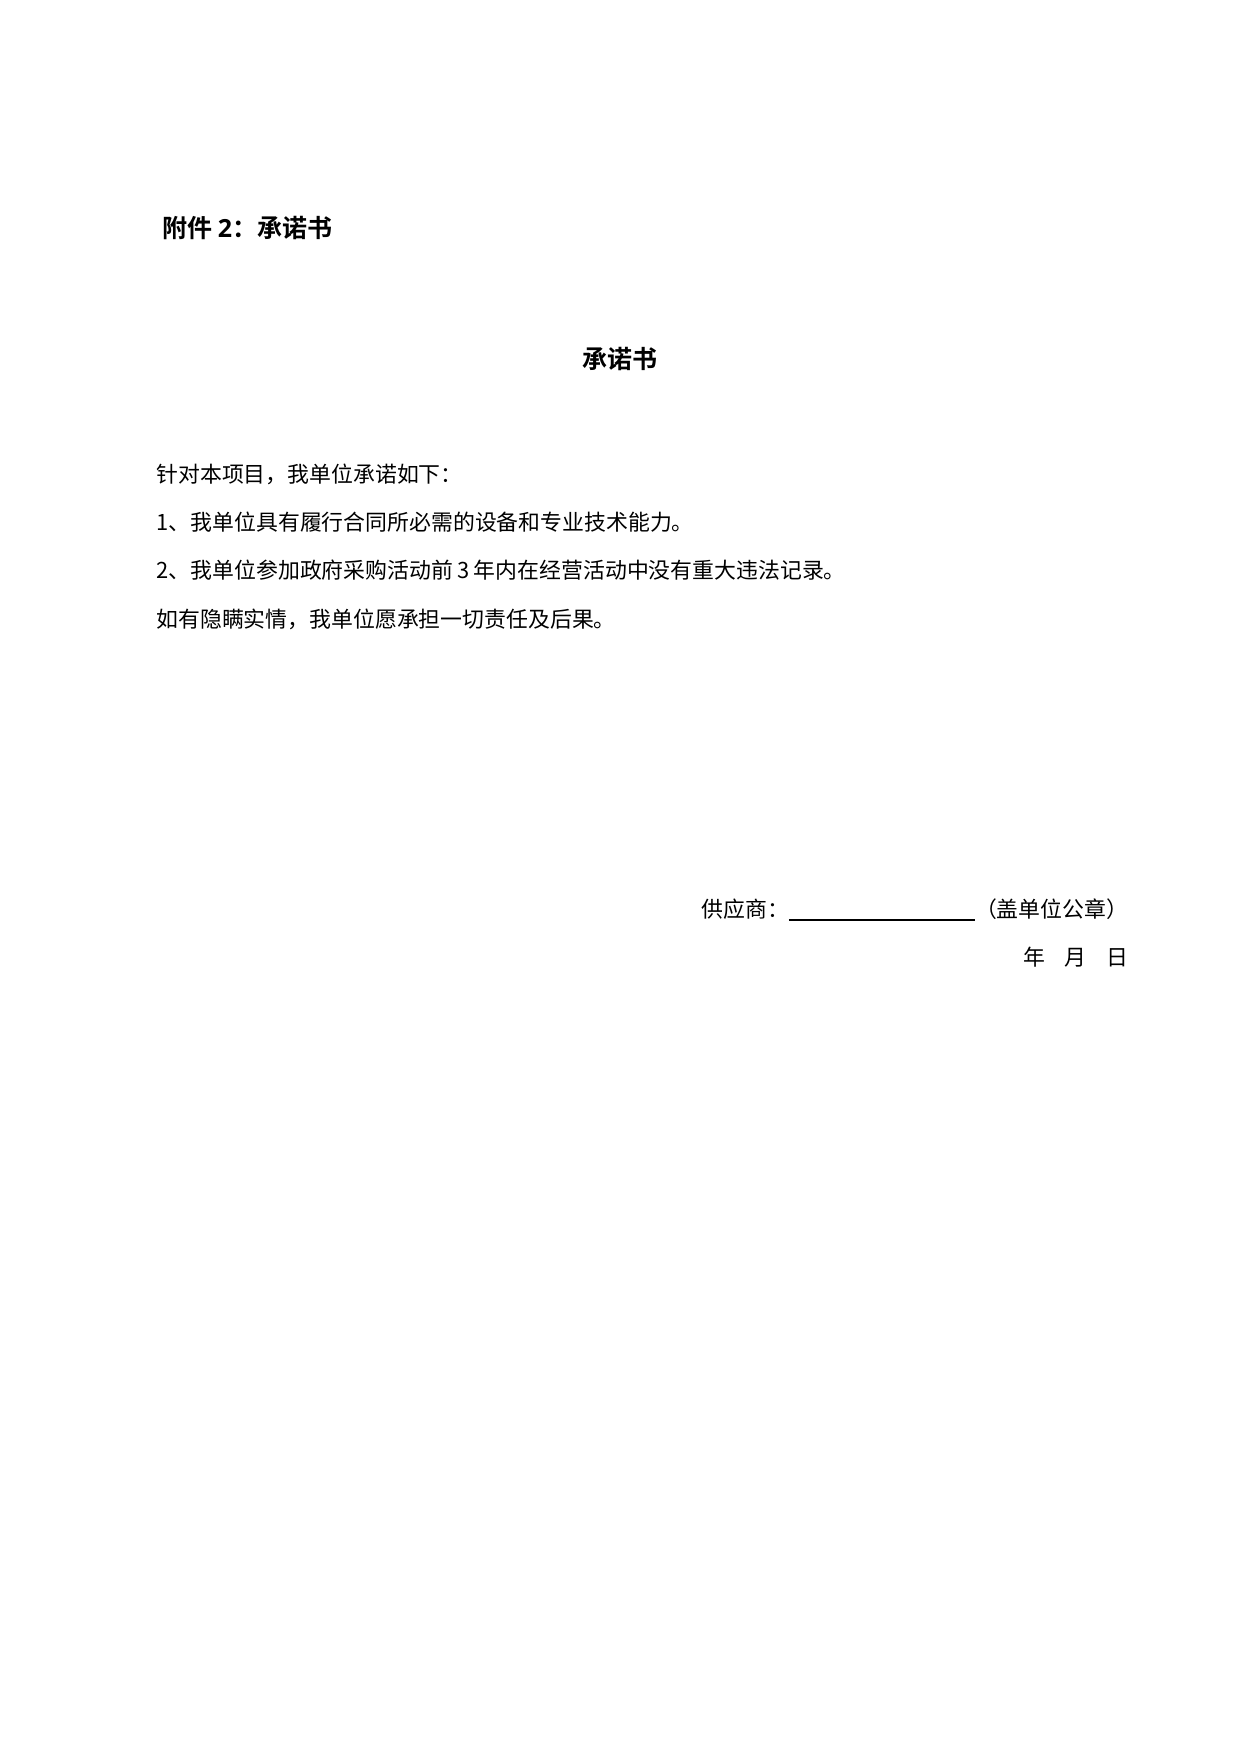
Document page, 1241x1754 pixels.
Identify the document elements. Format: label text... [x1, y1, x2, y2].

text 1、我单位具有履行合同所必需的设备和专业技术能力。 [112, 505, 1128, 537]
text 附件2：承诺书 [112, 194, 1128, 259]
text 针对本项目，我单位承诺如下： [112, 456, 1128, 489]
text 如有隐瞒实情，我单位愿承担一切责任及后果。 [112, 601, 1128, 634]
text 供应商： （盖单位公章） [112, 891, 1128, 924]
text 承诺书 [112, 325, 1128, 390]
text 2、我单位参加政府采购活动前3年内在经营活动中没有重大违法记录。 [112, 553, 1128, 586]
text 年 月 日 [112, 940, 1128, 972]
